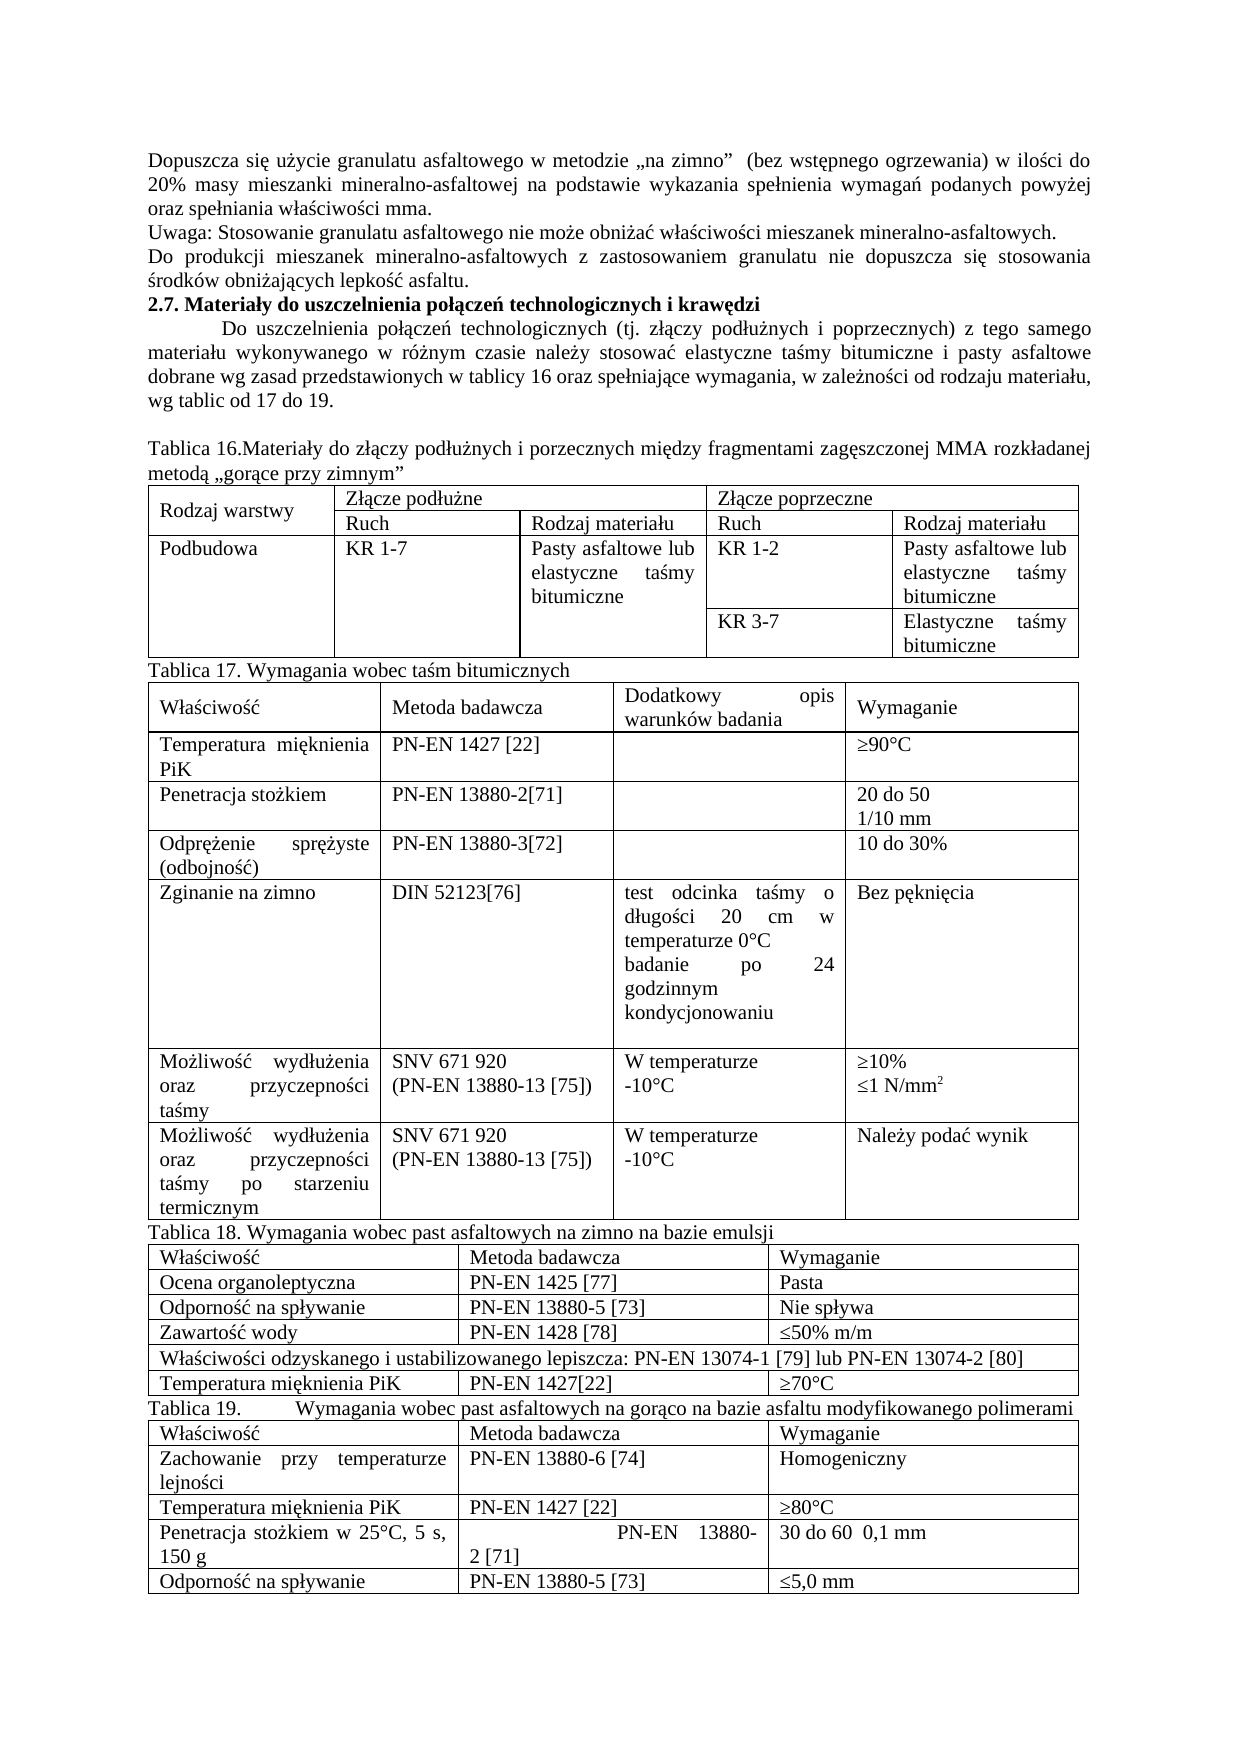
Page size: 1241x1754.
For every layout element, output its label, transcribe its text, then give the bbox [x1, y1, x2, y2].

table_header Metoda badawcza [381, 683, 613, 731]
table_cell PN-EN 1427[22] [459, 1371, 768, 1394]
table_cell PN-EN 1427 [22] [381, 733, 613, 781]
table_cell Bez pęknięcia [846, 880, 1078, 1048]
table_cell ≤50% m/m [769, 1320, 1078, 1344]
table_header Metoda badawcza [459, 1245, 768, 1269]
table_cell Pasty asfaltowe lub elastyczne taśmy bitumiczne [521, 536, 706, 657]
table_cell [614, 733, 845, 781]
text Do produkcji mieszanek mineralno-asfaltowych z zastosowaniem granulatu nie dopuszcza się stosowania środków obniżających lepkość asfaltu. [148, 244, 1093, 292]
table_cell Temperatura mięknienia PiK [149, 1495, 458, 1519]
table_cell Zginanie na zimno [149, 880, 380, 1048]
table_header Wymaganie [769, 1245, 1078, 1269]
table_cell Pasta [769, 1270, 1078, 1294]
table_header Właściwość [149, 683, 380, 731]
table_cell Zawartość wody [149, 1320, 458, 1344]
table_cell PN-EN 13880-2[71] [381, 782, 613, 830]
table_header Rodzaj warstwy [149, 486, 334, 535]
table_cell PN-EN 13880-5 [73] [459, 1295, 768, 1319]
table_cell Ruch [335, 511, 519, 535]
table_cell Temperatura mięknienia PiK [149, 1371, 458, 1394]
table_cell Homogeniczny [769, 1446, 1078, 1494]
table_header Wymaganie [846, 683, 1078, 731]
table_cell Zachowanie przy temperaturze lejności [149, 1446, 458, 1494]
table_cell 20 do 50 1/10 mm [846, 782, 1078, 830]
table_header Metoda badawcza [459, 1421, 768, 1445]
table_cell Odporność na spływanie [149, 1569, 458, 1593]
table_cell Ocena organoleptyczna [149, 1270, 458, 1294]
table_cell Rodzaj materiału [893, 511, 1078, 535]
table_cell KR 3-7 [707, 609, 892, 657]
table_cell PN-EN 1428 [78] [459, 1320, 768, 1344]
table_cell KR 1-7 [335, 536, 519, 657]
table_cell 30 do 60 0,1 mm [769, 1520, 1078, 1568]
table_cell PN-EN 1425 [77] [459, 1270, 768, 1294]
table_cell PN-EN 13880-5 [73] [459, 1569, 768, 1593]
text Tablica 16.Materiały do złączy podłużnych i porzecznych między fragmentami zagęszczonej MMA rozkładanej metodą „gorące przy zimnym” [148, 436, 1093, 484]
table_cell ≥80°C [769, 1495, 1078, 1519]
table_cell Pasty asfaltowe lub elastyczne taśmy bitumiczne [893, 536, 1078, 608]
table_cell KR 1-2 [707, 536, 892, 608]
table_cell Możliwość wydłużenia oraz przyczepności taśmy [149, 1049, 380, 1122]
table_cell Właściwości odzyskanego i ustabilizowanego lepiszcza: PN-EN 13074-1 [79] lub PN-EN 13074-2 [80] [149, 1345, 1078, 1369]
table_cell PN-EN 1427 [22] [459, 1495, 768, 1519]
table_cell PN-EN 13880-3[72] [381, 831, 613, 879]
table_cell ≥10% ≤1 N/mm2 [846, 1049, 1078, 1122]
table_cell ≤5,0 mm [769, 1569, 1078, 1593]
table_cell [614, 782, 845, 830]
table_cell test odcinka taśmy o długości 20 cm w temperaturze 0°C badanie po 24 godzinnym kondycjonowaniu [614, 880, 845, 1048]
text Tablica 17. Wymagania wobec taśm bitumicznych [148, 658, 1093, 682]
table_cell [614, 831, 845, 879]
table_cell Penetracja stożkiem w 25°C, 5 s, 150 g [149, 1520, 458, 1568]
table_cell DIN 52123[76] [381, 880, 613, 1048]
table_cell Temperatura mięknienia PiK [149, 733, 380, 781]
table_cell Ruch [707, 511, 892, 535]
table_cell ≥70°C [769, 1371, 1078, 1394]
table_cell SNV 671 920 (PN-EN 13880-13 [75]) [381, 1123, 613, 1219]
table_cell Odporność na spływanie [149, 1295, 458, 1319]
text Tablica 19. Wymagania wobec past asfaltowych na gorąco na bazie asfaltu modyfikowanego polimerami [148, 1396, 1093, 1420]
table_header Wymaganie [769, 1421, 1078, 1445]
table_cell ≥90°C [846, 733, 1078, 781]
table_cell PN-EN 13880-6 [74] [459, 1446, 768, 1494]
table_cell Nie spływa [769, 1295, 1078, 1319]
table_header Złącze poprzeczne [707, 486, 1078, 509]
text 2.7. Materiały do uszczelnienia połączeń technologicznych i krawędzi [148, 292, 1093, 316]
text Uwaga: Stosowanie granulatu asfaltowego nie może obniżać właściwości mieszanek mineralno-asfaltowych. [148, 220, 1093, 244]
table_header Złącze podłużne [335, 486, 706, 509]
table_cell Elastyczne taśmy bitumiczne [893, 609, 1078, 657]
table_header Właściwość [149, 1245, 458, 1269]
table_cell 10 do 30% [846, 831, 1078, 879]
table_cell Podbudowa [149, 536, 334, 657]
table_cell Penetracja stożkiem [149, 782, 380, 830]
table_header Dodatkowy opis warunków badania [614, 683, 845, 731]
table_cell W temperaturze -10°C [614, 1123, 845, 1219]
table_cell PN-EN 13880-2 [71] [459, 1520, 768, 1568]
text Dopuszcza się użycie granulatu asfaltowego w metodzie „na zimno” (bez wstępnego ogrzewania) w ilości do 20% masy mieszanki mineralno-asfaltowej na podstawie wykazania spełnienia wymagań podanych powyżej oraz spełniania właściwości mma. [148, 148, 1093, 220]
table_cell Należy podać wynik [846, 1123, 1078, 1219]
table_cell Rodzaj materiału [521, 511, 706, 535]
text Tablica 18. Wymagania wobec past asfaltowych na zimno na bazie emulsji [148, 1220, 1093, 1244]
table_cell SNV 671 920 (PN-EN 13880-13 [75]) [381, 1049, 613, 1122]
table_header Właściwość [149, 1421, 458, 1445]
table_cell Możliwość wydłużenia oraz przyczepności taśmy po starzeniu termicznym [149, 1123, 380, 1219]
text Do uszczelnienia połączeń technologicznych (tj. złączy podłużnych i poprzecznych) z tego samego materiału wykonywanego w różnym czasie należy stosować elastyczne taśmy bitumiczne i pasty asfaltowe dobrane wg zasad przedstawionych w tablicy 16 oraz spełniające wymagania, w zależności od rodzaju materiału, wg tablic od 17 do 19. [148, 316, 1093, 412]
table_cell W temperaturze -10°C [614, 1049, 845, 1122]
table_cell Odprężenie sprężyste (odbojność) [149, 831, 380, 879]
